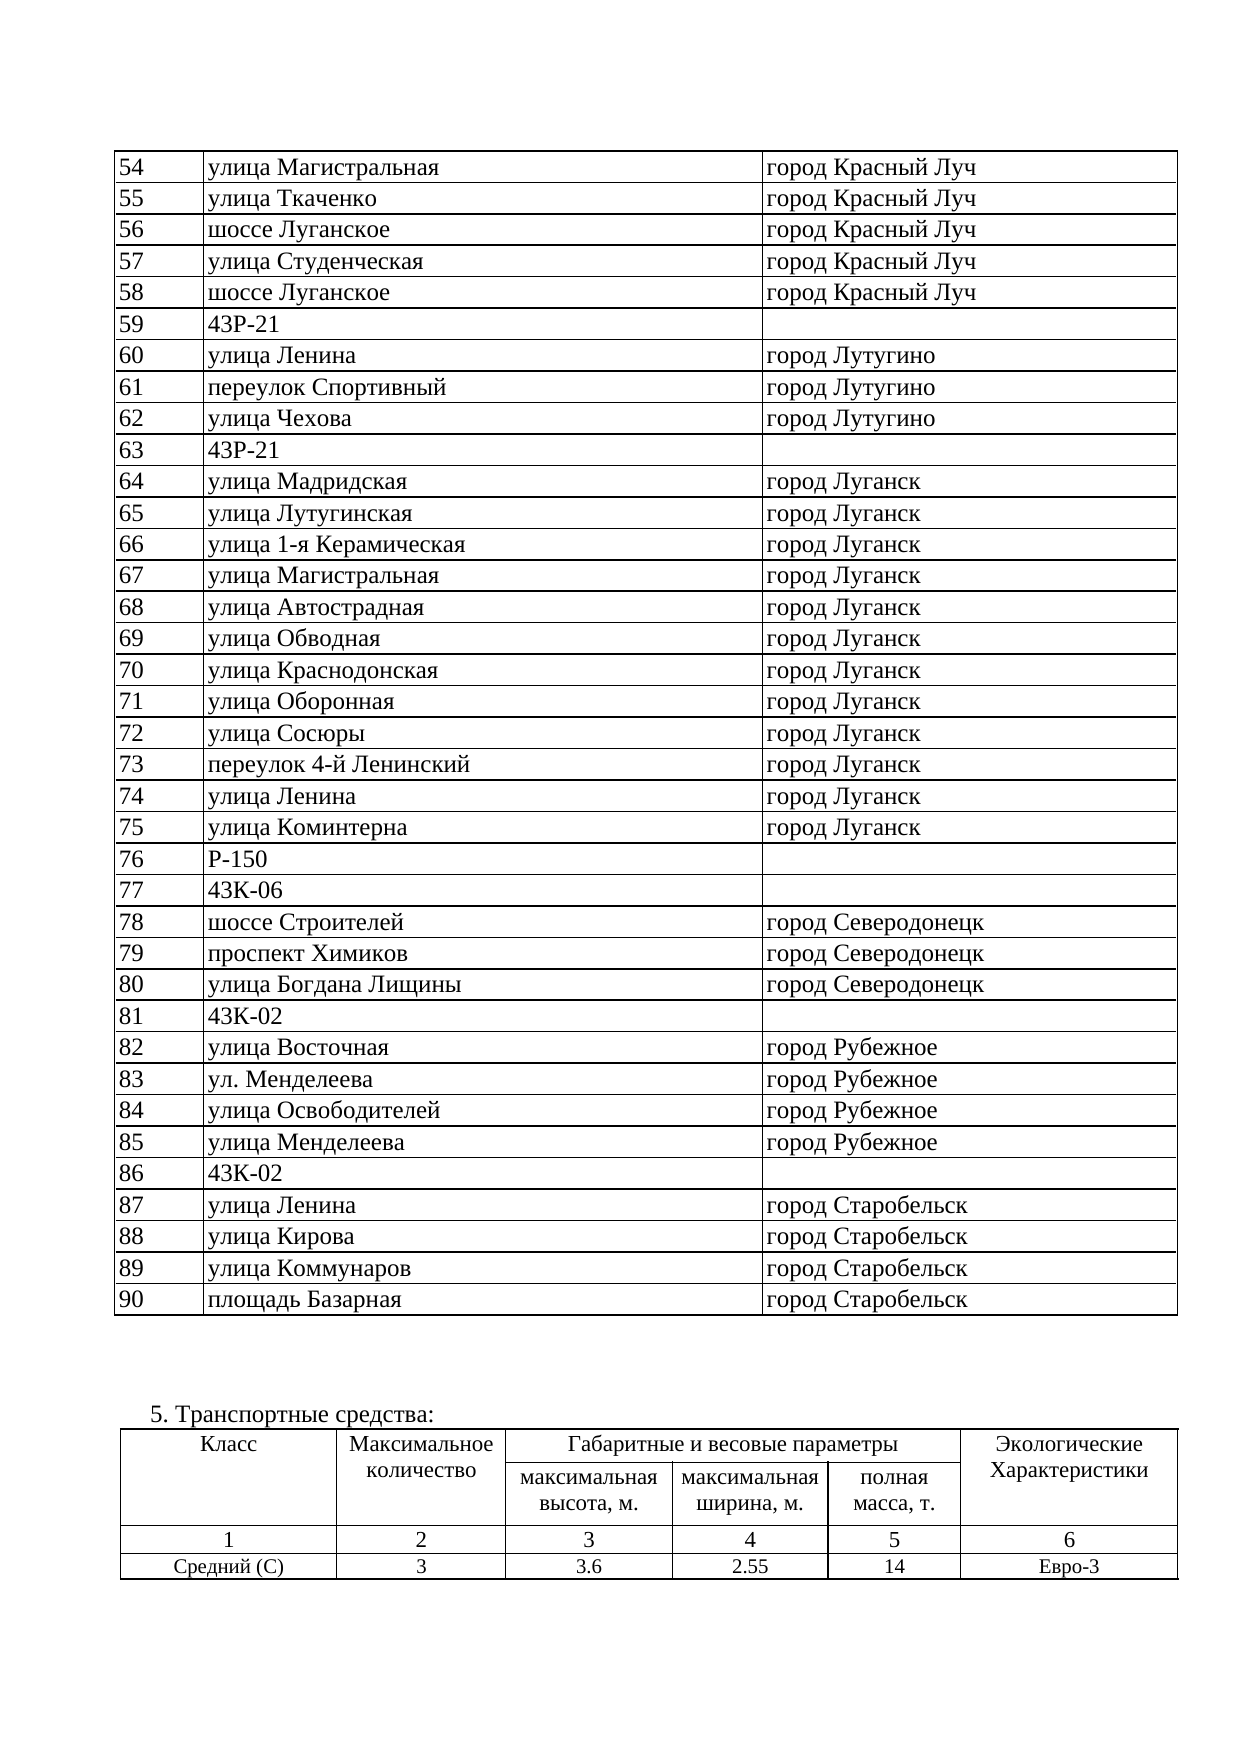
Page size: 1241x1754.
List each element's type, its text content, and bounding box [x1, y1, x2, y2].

table_cell 5 [829, 1526, 960, 1553]
table_cell 70 [115, 654, 203, 685]
table_cell 66 [115, 529, 203, 559]
table_cell город Луганск [763, 748, 1177, 779]
table_cell город Старобельск [763, 1283, 1177, 1314]
table_cell улица Освободителей [204, 1095, 762, 1125]
table_cell 62 [115, 403, 203, 433]
table_cell 89 [115, 1252, 203, 1282]
table_cell 1 [121, 1526, 336, 1553]
table_cell 73 [115, 749, 203, 779]
table_cell проспект Химиков [204, 938, 762, 968]
table_cell улица Мадридская [204, 466, 762, 496]
table_cell 67 [115, 560, 203, 590]
table_cell 74 [115, 780, 203, 811]
table_cell город Лутугино [763, 339, 1177, 370]
table_cell город Старобельск [763, 1220, 1177, 1251]
table_cell Р-150 [204, 844, 762, 873]
table_cell 43Р-21 [204, 435, 762, 464]
table_cell 63 [115, 434, 203, 464]
table_cell ул. Менделеева [204, 1064, 762, 1094]
table_cell 86 [115, 1158, 203, 1188]
table_cell улица Ленина [204, 781, 762, 811]
table_cell полная масса, т. [829, 1463, 960, 1525]
table_cell 43Р-21 [204, 309, 762, 339]
table_cell 3.6 [506, 1554, 672, 1578]
table_cell город Северодонецк [763, 936, 1177, 968]
table_cell улица 1-я Керамическая [204, 529, 762, 559]
table_cell 57 [115, 245, 203, 276]
table_cell город Старобельск [763, 1188, 1177, 1219]
table_cell улица Лутугинская [204, 498, 762, 527]
table_cell 60 [115, 340, 203, 370]
table_cell улица Обводная [204, 623, 762, 653]
table_cell город Луганск [763, 528, 1177, 559]
table_cell улица Кирова [204, 1221, 762, 1251]
table_cell 55 [115, 183, 203, 213]
table_cell город Луганск [763, 779, 1177, 811]
table_cell 2 [337, 1526, 505, 1553]
table_cell город Луганск [763, 496, 1177, 527]
table_cell 43К-02 [204, 1001, 762, 1031]
table_header Экологические Характеристики [961, 1430, 1177, 1525]
table_cell максимальная ширина, м. [673, 1463, 827, 1525]
table_cell 82 [115, 1032, 203, 1062]
table_cell 54 [115, 152, 203, 181]
table_cell 2.55 [673, 1554, 827, 1578]
table_cell 71 [115, 686, 203, 716]
table_cell улица Коминтерна [204, 812, 762, 842]
table_cell улица Оборонная [204, 686, 762, 716]
table_cell 75 [115, 812, 203, 842]
table_cell шоссе Луганское [204, 277, 762, 307]
table_cell город Северодонецк [763, 905, 1177, 936]
table_cell город Луганск [763, 559, 1177, 590]
table_cell 64 [115, 466, 203, 496]
table_cell 3 [337, 1554, 505, 1578]
table_cell 65 [115, 497, 203, 527]
table_cell 58 [115, 277, 203, 307]
table_cell площадь Базарная [204, 1284, 762, 1314]
table_cell город Рубежное [763, 1094, 1177, 1125]
table_cell 85 [115, 1126, 203, 1157]
table_cell 59 [115, 308, 203, 339]
table_cell [763, 874, 1177, 905]
table_cell переулок Спортивный [204, 372, 762, 402]
table_cell город Рубежное [763, 1031, 1177, 1062]
table_cell переулок 4-й Ленинский [204, 749, 762, 779]
table_cell улица Магистральная [204, 561, 762, 590]
table_cell 69 [115, 623, 203, 653]
table_cell город Рубежное [763, 1062, 1177, 1094]
table_cell Евро-3 [961, 1554, 1177, 1578]
table_header Габаритные и весовые параметры [506, 1430, 960, 1461]
table_cell улица Восточная [204, 1032, 762, 1062]
table_cell 56 [115, 214, 203, 244]
table_cell улица Ленина [204, 1190, 762, 1219]
table_cell [763, 307, 1177, 339]
table_cell город Луганск [763, 653, 1177, 685]
table_cell улица Магистральная [204, 152, 762, 181]
table_cell 4 [673, 1526, 827, 1553]
table_cell 14 [829, 1554, 960, 1578]
table_cell Средний (С) [121, 1554, 336, 1578]
table_cell город Луганск [763, 685, 1177, 716]
table_cell 83 [115, 1063, 203, 1094]
table_cell 72 [115, 717, 203, 748]
table_cell 77 [115, 875, 203, 905]
table_cell 84 [115, 1095, 203, 1125]
table_cell 80 [115, 969, 203, 999]
table_cell город Луганск [763, 716, 1177, 748]
table_cell город Луганск [763, 590, 1177, 622]
table_cell город Красный Луч [763, 213, 1177, 244]
table_cell 3 [506, 1526, 672, 1553]
table_cell улица Сосюры [204, 718, 762, 748]
table_cell 61 [115, 371, 203, 402]
table_cell улица Чехова [204, 403, 762, 433]
table_cell 79 [115, 938, 203, 968]
table_header Класс [121, 1430, 336, 1525]
table_cell город Красный Луч [763, 276, 1177, 307]
text 5. Транспортные средства: [150, 1399, 1090, 1428]
table_cell город Красный Луч [763, 244, 1177, 276]
table_cell 88 [115, 1221, 203, 1251]
table_cell город Луганск [763, 811, 1177, 842]
table_cell 78 [115, 906, 203, 936]
table_cell [763, 433, 1177, 464]
table_cell улица Богдана Лищины [204, 970, 762, 999]
table_cell 43К-02 [204, 1158, 762, 1188]
table_cell улица Автострадная [204, 592, 762, 622]
table_cell шоссе Луганское [204, 215, 762, 244]
table_cell город Рубежное [763, 1125, 1177, 1157]
table_header Максимальное количество [337, 1430, 505, 1525]
table_cell город Северодонецк [763, 968, 1177, 999]
table_cell 87 [115, 1189, 203, 1219]
table_cell 6 [961, 1526, 1177, 1553]
table_cell улица Ткаченко [204, 183, 762, 213]
table_cell город Луганск [763, 465, 1177, 496]
table_cell улица Студенческая [204, 246, 762, 276]
table_cell город Красный Луч [763, 181, 1177, 213]
table_cell [763, 1157, 1177, 1188]
table_cell максимальная высота, м. [506, 1463, 672, 1525]
table_cell город Лутугино [763, 370, 1177, 402]
table_cell город Красный Луч [763, 152, 1177, 181]
table_cell улица Коммунаров [204, 1253, 762, 1282]
table_cell 68 [115, 591, 203, 622]
table_cell город Лутугино [763, 402, 1177, 433]
table_cell 81 [115, 1000, 203, 1031]
table_cell город Луганск [763, 622, 1177, 653]
table_cell улица Менделеева [204, 1127, 762, 1157]
table_cell [763, 999, 1177, 1031]
table_cell улица Ленина [204, 340, 762, 370]
table_cell город Старобельск [763, 1251, 1177, 1282]
table_cell [763, 842, 1177, 873]
table_cell шоссе Строителей [204, 907, 762, 936]
table_cell улица Краснодонская [204, 655, 762, 685]
table_cell 76 [115, 843, 203, 873]
table_cell 43К-06 [204, 875, 762, 905]
table_cell 90 [115, 1284, 203, 1314]
